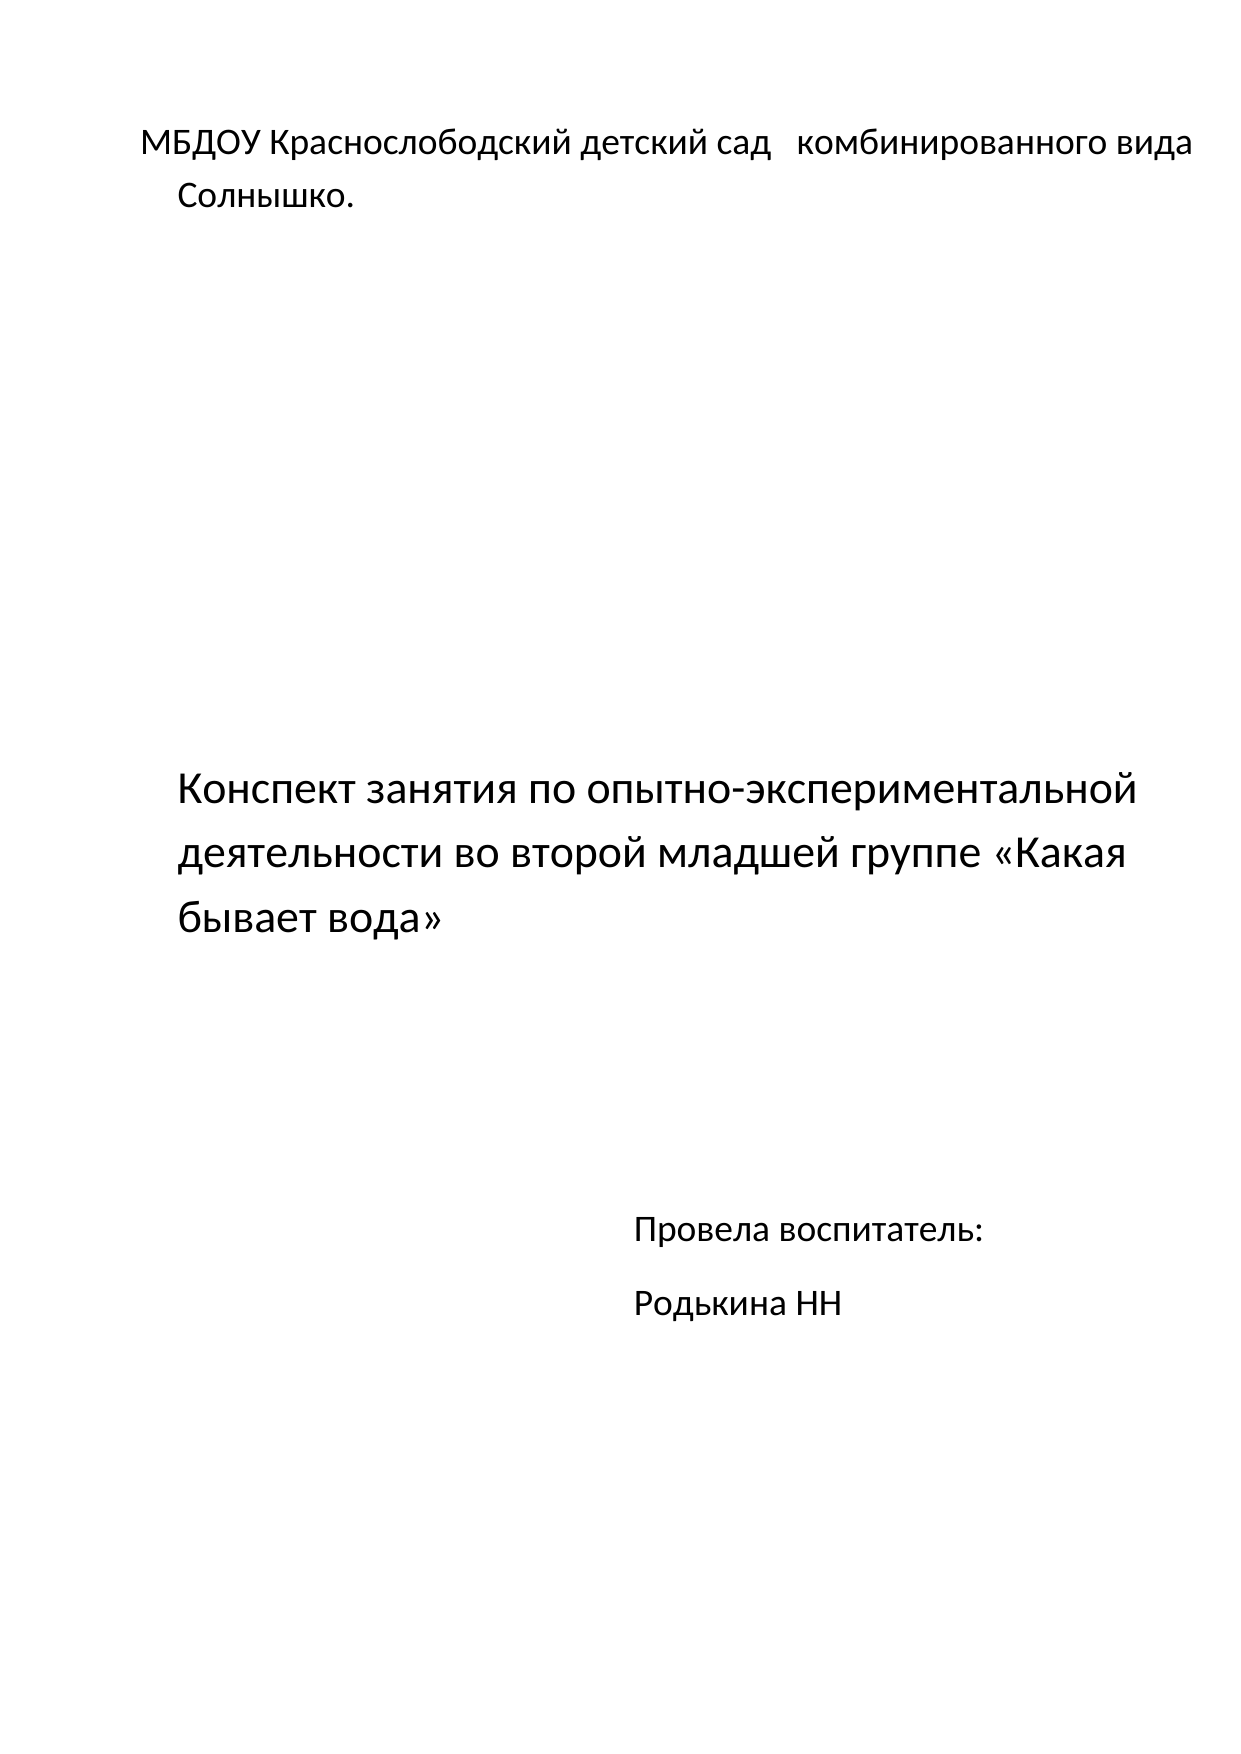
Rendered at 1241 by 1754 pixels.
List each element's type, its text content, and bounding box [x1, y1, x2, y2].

text Конспект занятия по опытно-экспериментальной деятельности во второй младшей группе «Какая бывает вода» [177, 759, 1152, 944]
text Провела воспитатель: [177, 1205, 1152, 1251]
text Родькина НН [177, 1278, 1152, 1324]
text МБДОУ Краснослободский детский сад комбинированного вида Солнышко. [140, 118, 1240, 217]
